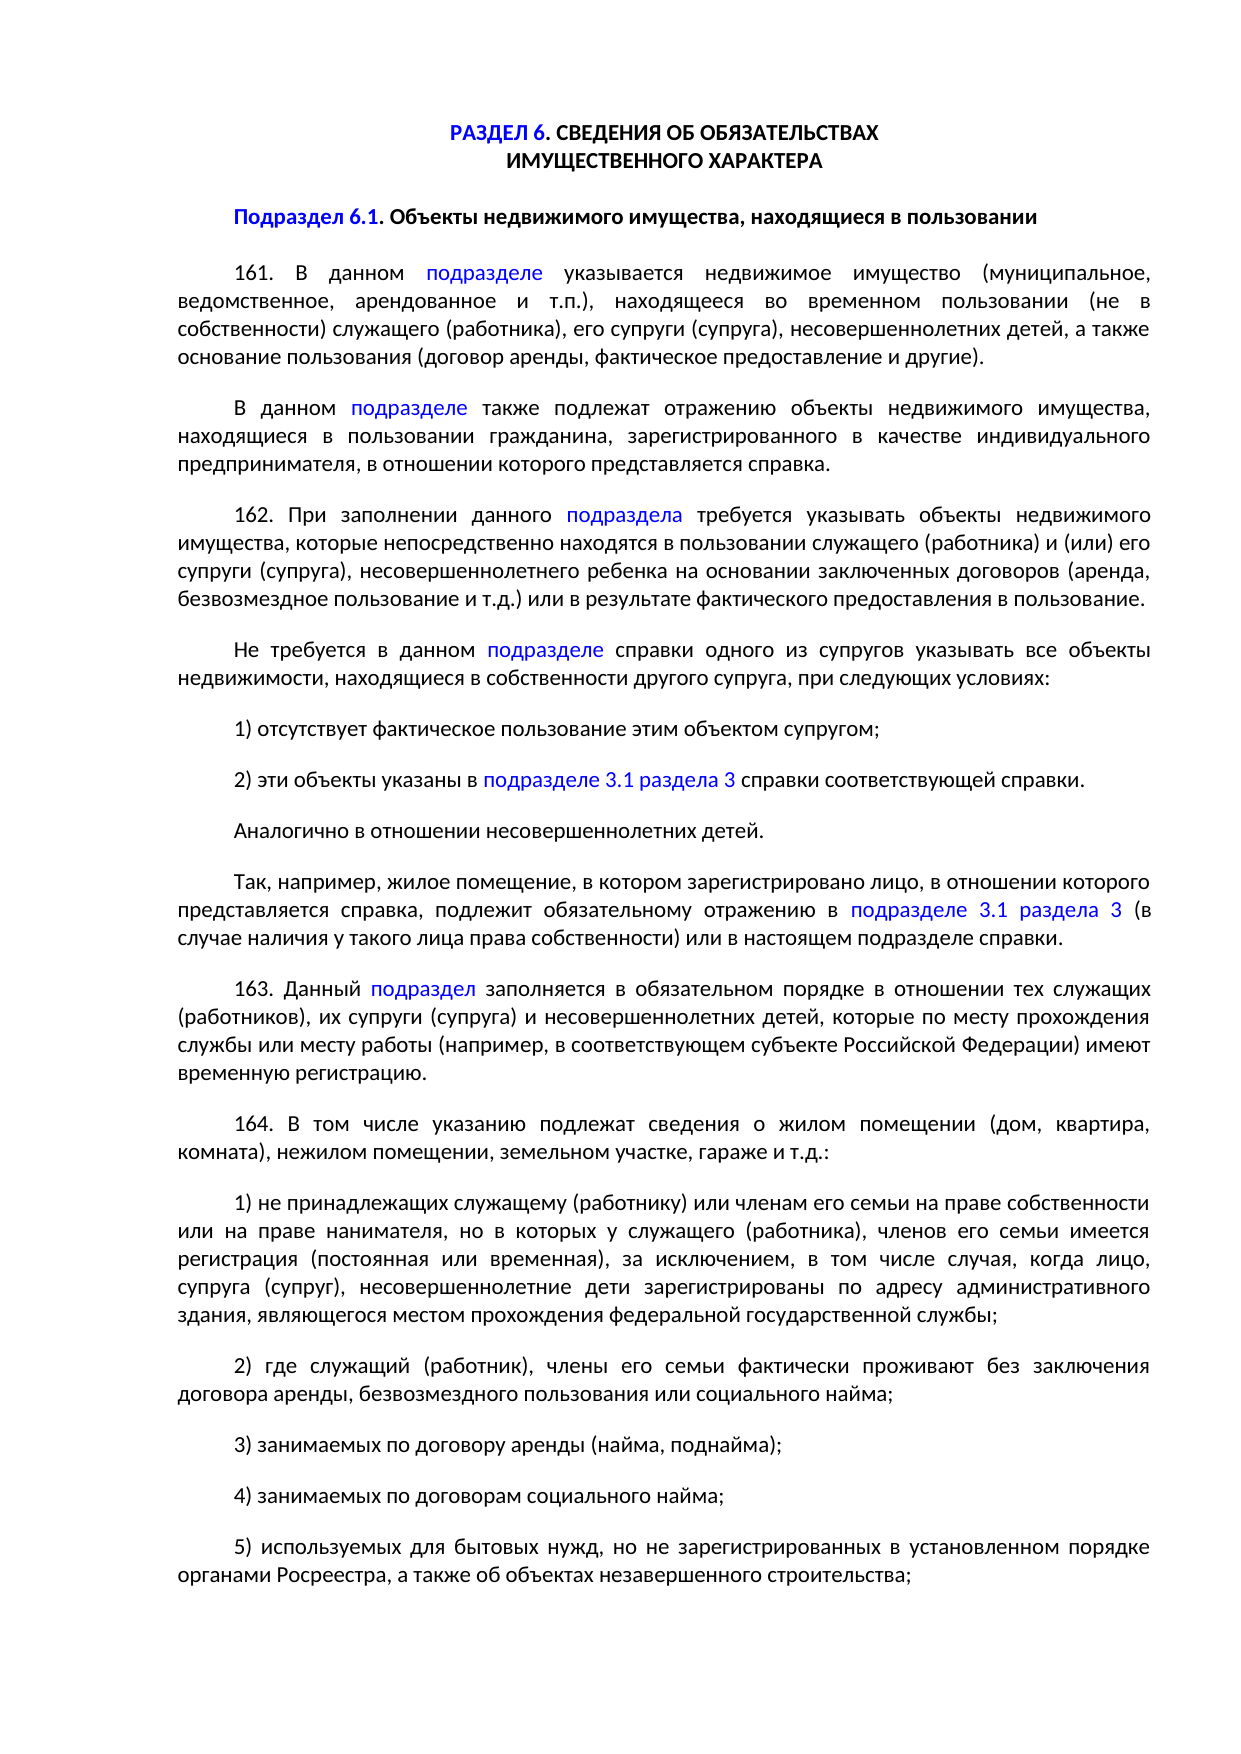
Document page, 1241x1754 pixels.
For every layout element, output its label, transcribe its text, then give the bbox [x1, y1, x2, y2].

title РАЗДЕЛ 6. СВЕДЕНИЯ ОБ ОБЯЗАТЕЛЬСТВАХ [177, 118, 1152, 146]
text Аналогично в отношении несовершеннолетних детей. [177, 816, 1152, 844]
text В данном подразделе также подлежат отражению объекты недвижимого имущества, находящиеся в пользовании гражданина, зарегистрированного в качестве индивидуального предпринимателя, в отношении которого представляется справка. [177, 393, 1152, 477]
text 2) эти объекты указаны в подразделе 3.1 раздела 3 справки соответствующей справки. [177, 765, 1152, 793]
text 4) занимаемых по договорам социального найма; [177, 1481, 1152, 1509]
text 1) отсутствует фактическое пользование этим объектом супругом; [177, 714, 1152, 742]
text 163. Данный подраздел заполняется в обязательном порядке в отношении тех служащих (работников), их супруги (супруга) и несовершеннолетних детей, которые по месту прохождения службы или месту работы (например, в соответствующем субъекте Российской Федерации) имеют временную регистрацию. [177, 974, 1152, 1086]
title Подраздел 6.1. Объекты недвижимого имущества, находящиеся в пользовании [177, 202, 1152, 230]
text Так, например, жилое помещение, в котором зарегистрировано лицо, в отношении которого представляется справка, подлежит обязательному отражению в подразделе 3.1 раздела 3 (в случае наличия у такого лица права собственности) или в настоящем подразделе справки. [177, 867, 1152, 951]
text 162. При заполнении данного подраздела требуется указывать объекты недвижимого имущества, которые непосредственно находятся в пользовании служащего (работника) и (или) его супруги (супруга), несовершеннолетнего ребенка на основании заключенных договоров (аренда, безвозмездное пользование и т.д.) или в результате фактического предоставления в пользование. [177, 500, 1152, 612]
text 3) занимаемых по договору аренды (найма, поднайма); [177, 1430, 1152, 1458]
text Не требуется в данном подразделе справки одного из супругов указывать все объекты недвижимости, находящиеся в собственности другого супруга, при следующих условиях: [177, 635, 1152, 691]
text 161. В данном подразделе указывается недвижимое имущество (муниципальное, ведомственное, арендованное и т.п.), находящееся во временном пользовании (не в собственности) служащего (работника), его супруги (супруга), несовершеннолетних детей, а также основание пользования (договор аренды, фактическое предоставление и другие). [177, 258, 1152, 370]
text 164. В том числе указанию подлежат сведения о жилом помещении (дом, квартира, комната), нежилом помещении, земельном участке, гараже и т.д.: [177, 1109, 1152, 1165]
text 5) используемых для бытовых нужд, но не зарегистрированных в установленном порядке органами Росреестра, а также об объектах незавершенного строительства; [177, 1532, 1152, 1588]
title ИМУЩЕСТВЕННОГО ХАРАКТЕРА [177, 146, 1152, 174]
text 2) где служащий (работник), члены его семьи фактически проживают без заключения договора аренды, безвозмездного пользования или социального найма; [177, 1351, 1152, 1407]
text 1) не принадлежащих служащему (работнику) или членам его семьи на праве собственности или на праве нанимателя, но в которых у служащего (работника), членов его семьи имеется регистрация (постоянная или временная), за исключением, в том числе случая, когда лицо, супруга (супруг), несовершеннолетние дети зарегистрированы по адресу административного здания, являющегося местом прохождения федеральной государственной службы; [177, 1188, 1152, 1328]
